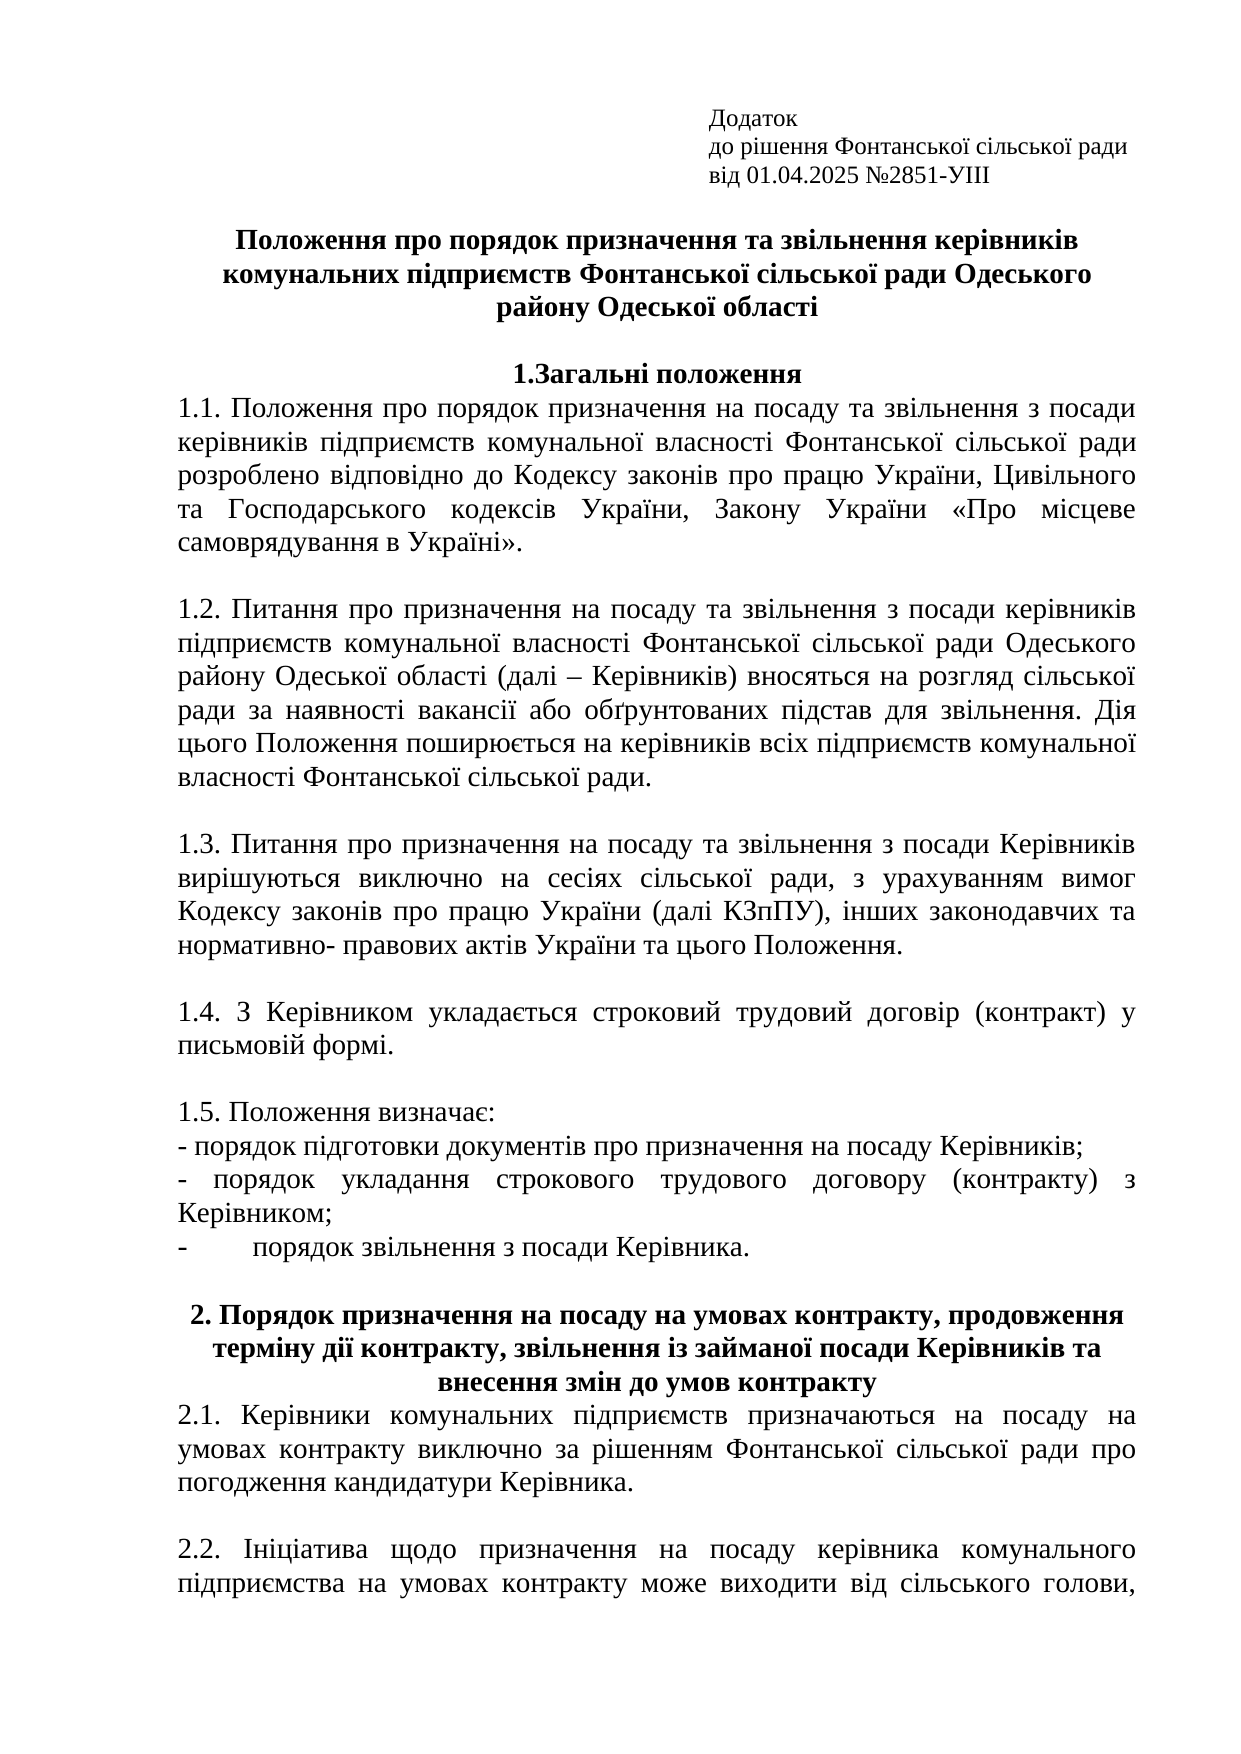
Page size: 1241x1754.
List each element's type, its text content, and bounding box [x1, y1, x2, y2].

text - порядок укладання строкового трудового договору (контракту) з Керівником; [177, 1162, 1137, 1229]
text від 01.04.2025 №2851-УІІІ [177, 160, 1137, 189]
text 1.5. Положення визначає: [177, 1094, 1137, 1128]
text 1.3. Питання про призначення на посаду та звільнення з посади Керівників вирішуються виключно на сесіях сільської ради, з урахуванням вимог Кодексу законів про працю України (далі КЗпПУ), інших законодавчих та нормативно- правових актів України та цього Положення. [177, 826, 1137, 960]
text 1.4. З Керівником укладається строковий трудовий договір (контракт) у письмовій формі. [177, 994, 1137, 1061]
text 2. Порядок призначення на посаду на умовах контракту, продовження терміну дії контракту, звільнення із займаної посади Керівників та внесення змін до умов контракту [177, 1297, 1137, 1397]
text 2.1. Керівники комунальних підприємств призначаються на посаду на умовах контракту виключно за рішенням Фонтанської сільської ради про погодження кандидатури Керівника. [177, 1397, 1137, 1498]
text до рішення Фонтанської сільської ради [177, 131, 1137, 160]
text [177, 1532, 1137, 1599]
text 1.1. Положення про порядок призначення на посаду та звільнення з посади керівників підприємств комунальної власності Фонтанської сільської ради розроблено відповідно до Кодексу законів про працю України, Цивільного та Господарського кодексів України, Закону України «Про місцеве самоврядування в Україні». [177, 390, 1137, 558]
text 1.Загальні положення [177, 357, 1137, 390]
text Положення про порядок призначення та звільнення керівників комунальних підприємств Фонтанської сільської ради Одеського району Одеської області [177, 222, 1137, 323]
text 1.2. Питання про призначення на посаду та звільнення з посади керівників підприємств комунальної власності Фонтанської сільської ради Одеського району Одеської області (далі – Керівників) вносяться на розгляд сільської ради за наявності вакансії або обґрунтованих підстав для звільнення. Дія цього Положення поширюється на керівників всіх підприємств комунальної власності Фонтанської сільської ради. [177, 591, 1137, 793]
text - порядок підготовки документів про призначення на посаду Керівників; [177, 1128, 1137, 1162]
list порядок звільнення з посади Керівника. [177, 1229, 1137, 1263]
text Додаток [177, 103, 1137, 131]
